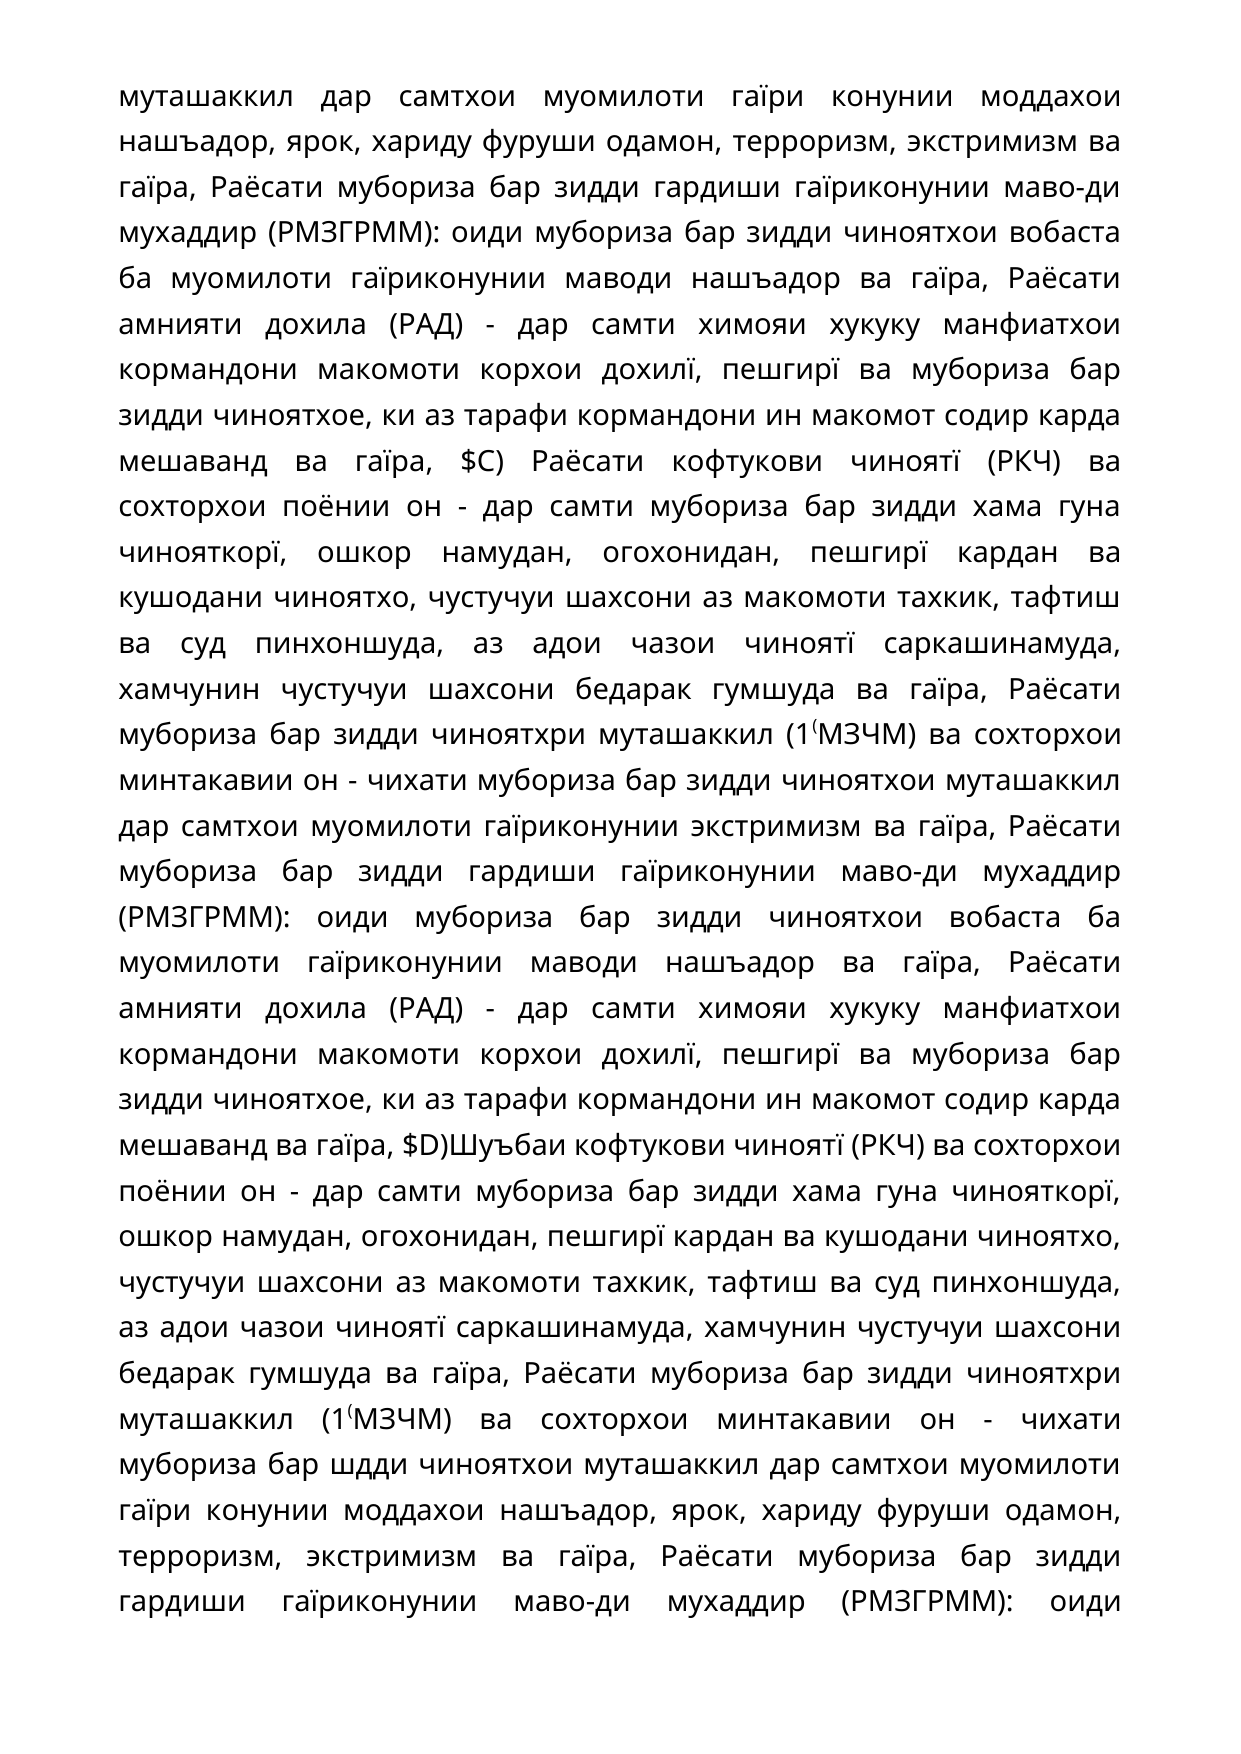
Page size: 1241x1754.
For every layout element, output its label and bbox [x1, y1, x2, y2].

text [118, 75, 1122, 1620]
